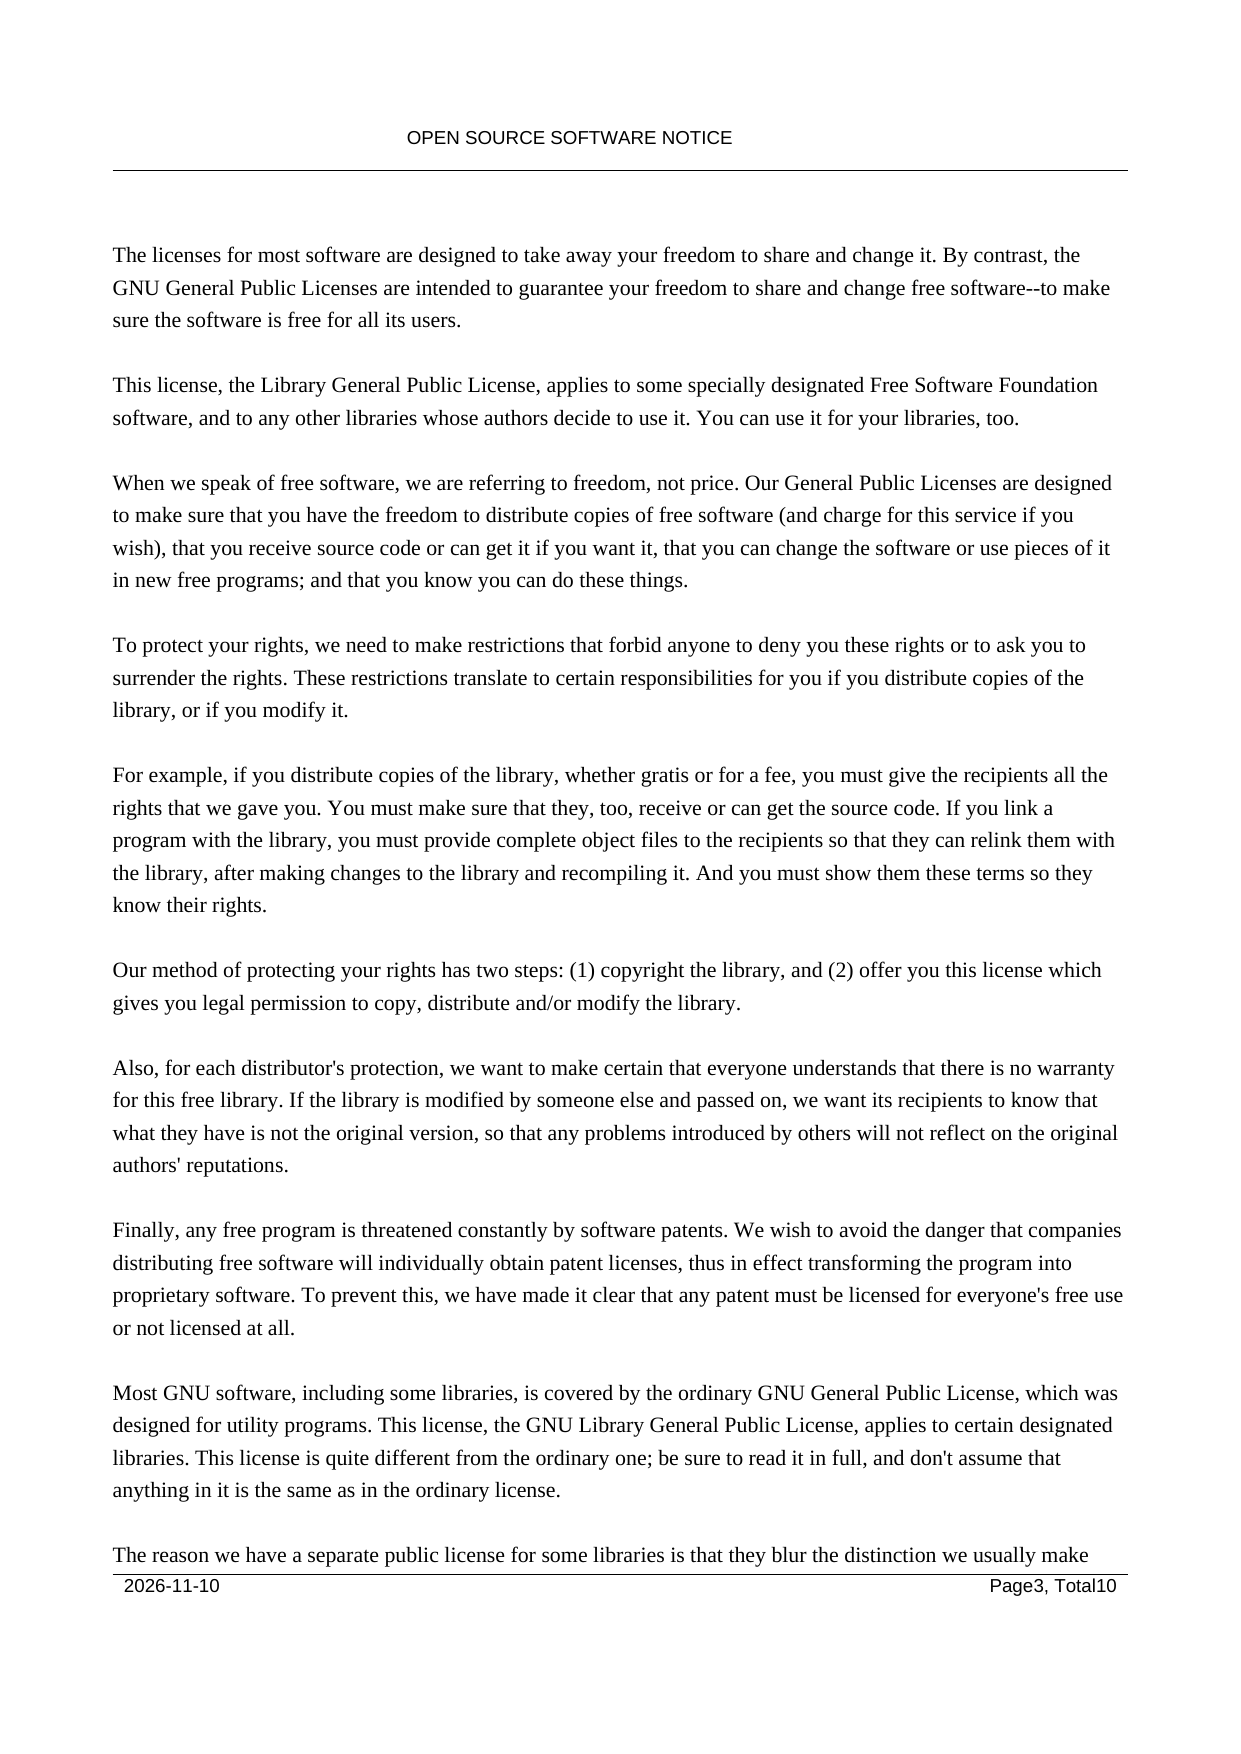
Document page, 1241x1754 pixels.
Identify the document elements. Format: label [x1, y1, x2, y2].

text [112, 206, 1128, 1571]
